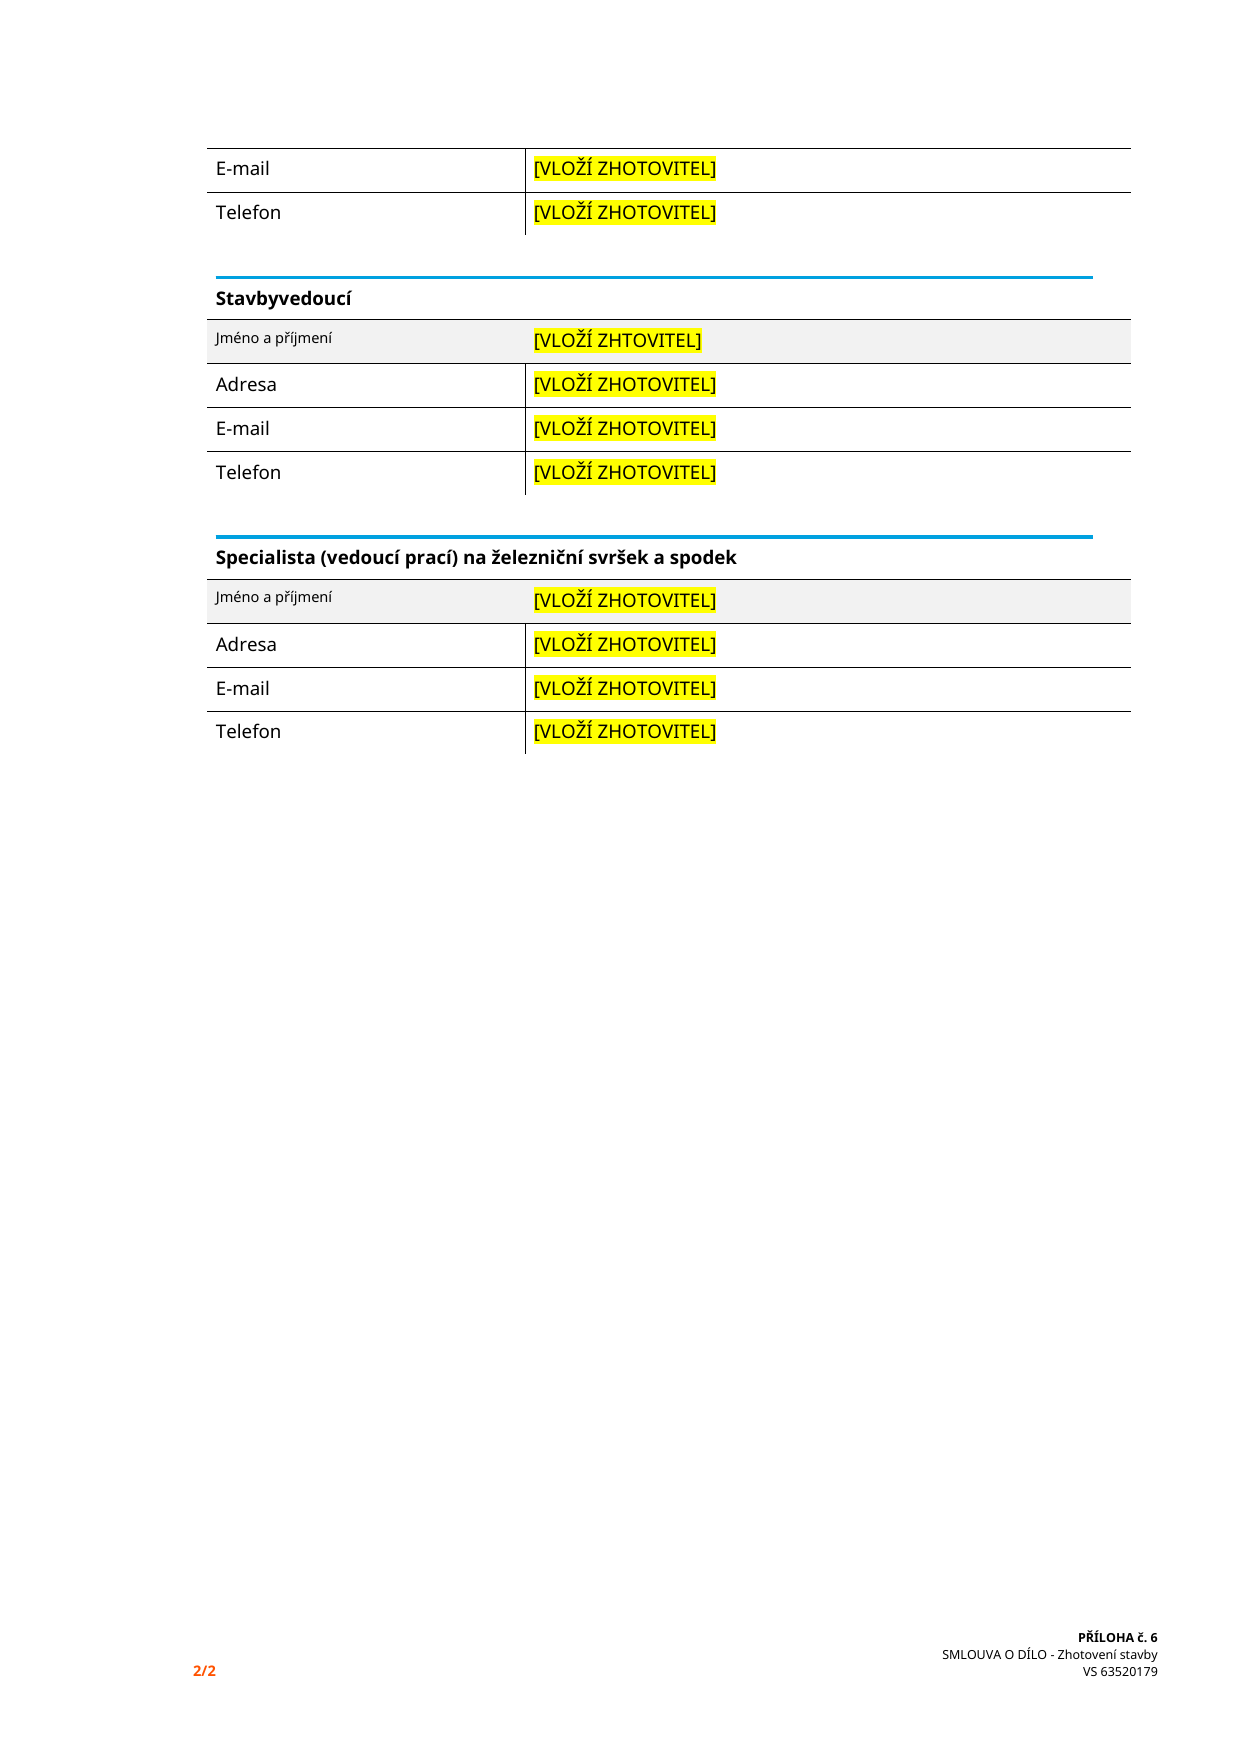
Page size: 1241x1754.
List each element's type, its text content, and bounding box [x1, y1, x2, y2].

table_cell Telefon [207, 193, 525, 235]
table_cell E-mail [207, 408, 525, 451]
table_cell [VLOŽÍ ZHOTOVITEL] [526, 452, 1131, 495]
table_cell [VLOŽÍ ZHOTOVITEL] [526, 408, 1131, 451]
table_header Jméno a příjmení [207, 320, 526, 363]
table_cell Telefon [207, 712, 525, 754]
table_cell [VLOŽÍ ZHOTOVITEL] [526, 364, 1131, 407]
table_cell [VLOŽÍ ZHOTOVITEL] [526, 624, 1131, 667]
table_cell Adresa [207, 364, 525, 407]
table_cell E-mail [207, 668, 525, 711]
table_cell Telefon [207, 452, 525, 495]
table_cell [VLOŽÍ ZHOTOVITEL] [526, 193, 1131, 235]
table_header [VLOŽÍ ZHOTOVITEL] [526, 580, 1131, 623]
table_header Jméno a příjmení [207, 580, 526, 623]
table_cell [VLOŽÍ ZHOTOVITEL] [526, 668, 1131, 711]
table_cell [VLOŽÍ ZHOTOVITEL] [526, 712, 1131, 754]
table_cell [VLOŽÍ ZHOTOVITEL] [526, 149, 1131, 191]
text Stavbyvedoucí [216, 279, 1093, 311]
table_header [VLOŽÍ ZHTOVITEL] [526, 320, 1131, 363]
text Specialista (vedoucí prací) na železniční svršek a spodek [216, 539, 1093, 570]
table_cell Adresa [207, 624, 525, 667]
table_cell E-mail [207, 149, 525, 191]
